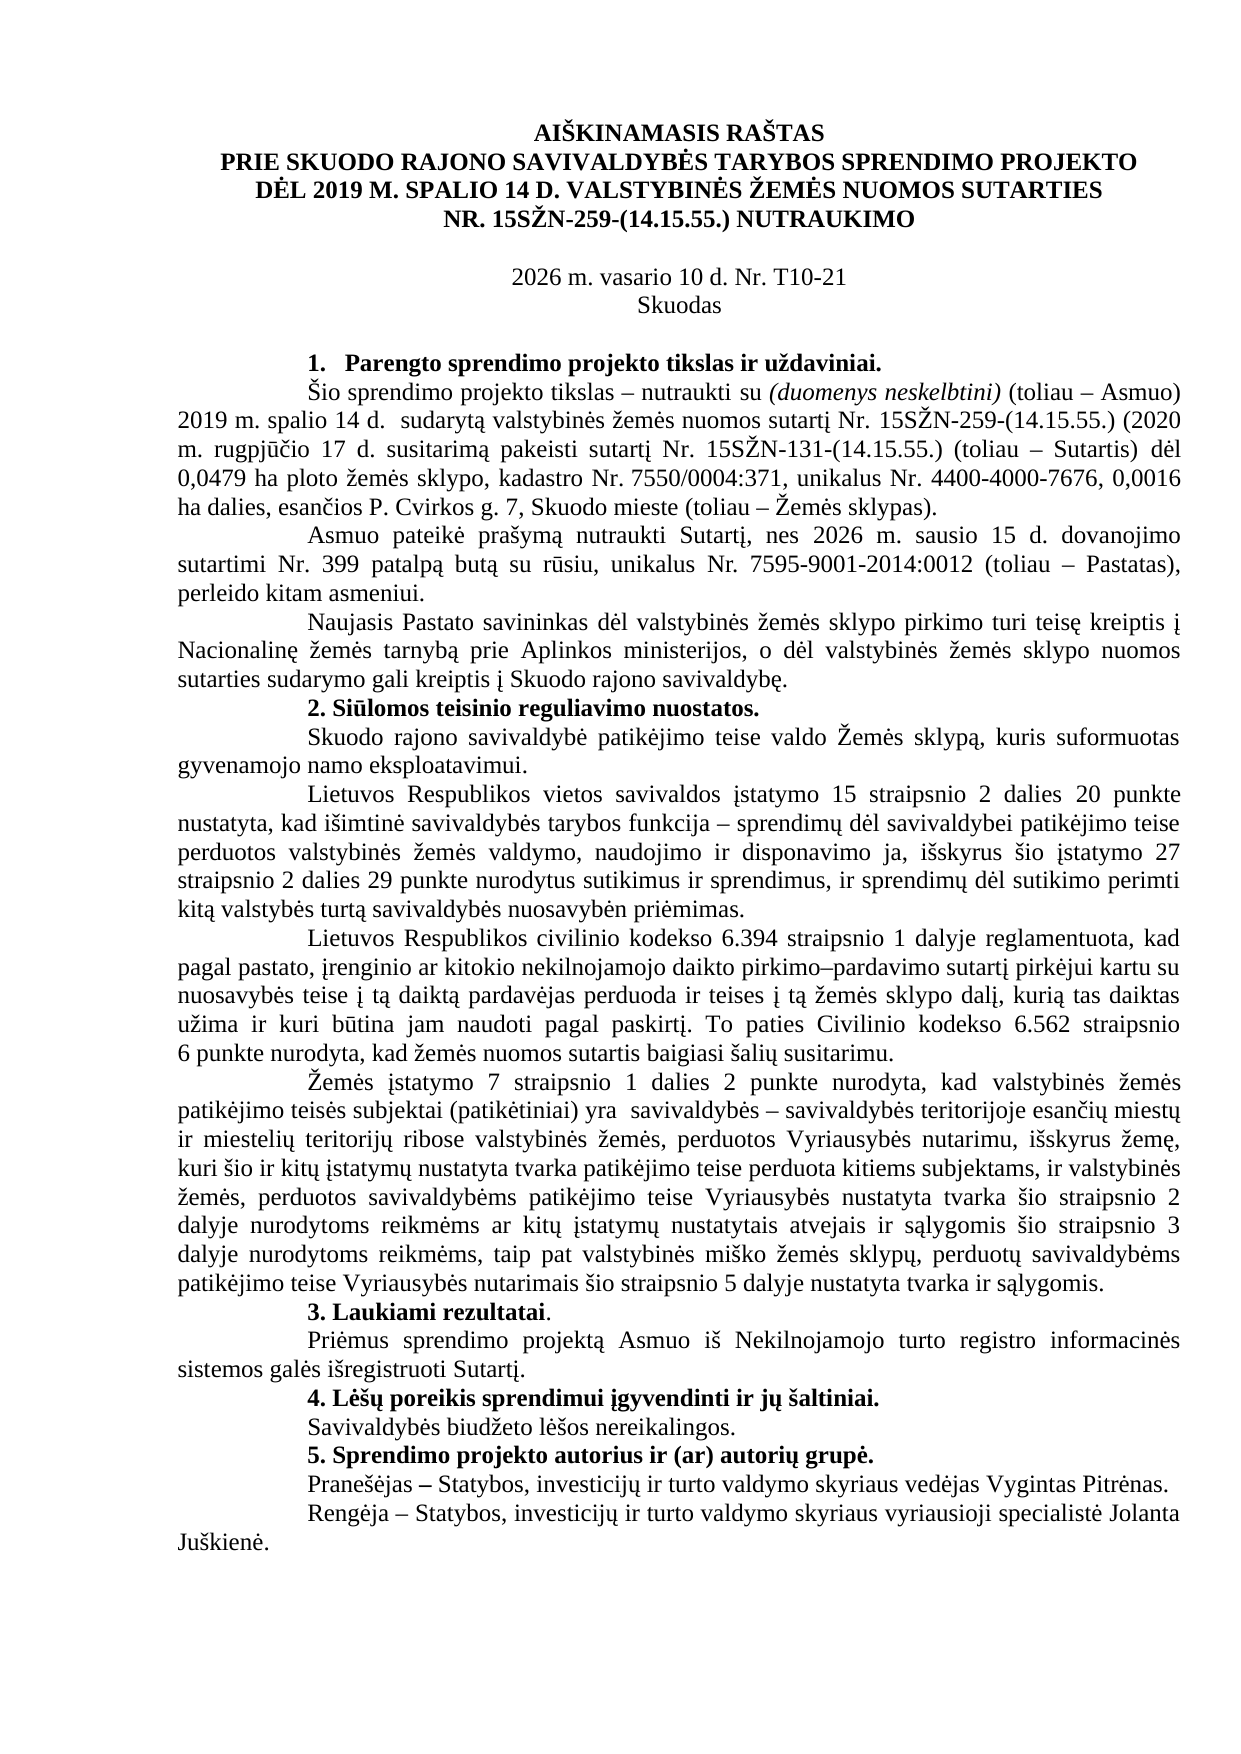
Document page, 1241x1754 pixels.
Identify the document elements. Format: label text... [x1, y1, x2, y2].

text 5. Sprendimo projekto autorius ir (ar) autorių grupė. [177, 1441, 1181, 1469]
text 4. Lėšų poreikis sprendimui įgyvendinti ir jų šaltiniai. [177, 1383, 1181, 1412]
text 2. Siūlomos teisinio reguliavimo nuostatos. [177, 693, 1181, 722]
text 3. Laukiami rezultatai. [177, 1297, 1181, 1326]
text Pranešėjas – Statybos, investicijų ir turto valdymo skyriaus vedėjas Vygintas Pitrėnas. [177, 1469, 1181, 1498]
text Žemės įstatymo 7 straipsnio 1 dalies 2 punkte nurodyta, kad valstybinės žemės patikėjimo teisės subjektai (patikėtiniai) yra savivaldybės – savivaldybės teritorijoje esančių miestų ir miestelių teritorijų ribose valstybinės žemės, perduotos Vyriausybės nutarimu, išskyrus žemę, kuri šio ir kitų įstatymų nustatyta tvarka patikėjimo teise perduota kitiems subjektams, ir valstybinės žemės, perduotos savivaldybėms patikėjimo teise Vyriausybės nustatyta tvarka šio straipsnio 2 dalyje nurodytoms reikmėms ar kitų įstatymų nustatytais atvejais ir sąlygomis šio straipsnio 3 dalyje nurodytoms reikmėms, taip pat valstybinės miško žemės sklypų, perduotų savivaldybėms patikėjimo teise Vyriausybės nutarimais šio straipsnio 5 dalyje nustatyta tvarka ir sąlygomis. [177, 1067, 1181, 1297]
text Naujasis Pastato savininkas dėl valstybinės žemės sklypo pirkimo turi teisę kreiptis į Nacionalinę žemės tarnybą prie Aplinkos ministerijos, o dėl valstybinės žemės sklypo nuomos sutarties sudarymo gali kreiptis į Skuodo rajono savivaldybę. [177, 607, 1181, 693]
text Priėmus sprendimo projektą Asmuo iš Nekilnojamojo turto registro informacinės sistemos galės išregistruoti Sutartį. [177, 1326, 1181, 1383]
text AIŠKINAMASIS RAŠTAS [177, 118, 1181, 147]
text Lietuvos Respublikos vietos savivaldos įstatymo 15 straipsnio 2 dalies 20 punkte nustatyta, kad išimtinė savivaldybės tarybos funkcija – sprendimų dėl savivaldybei patikėjimo teise perduotos valstybinės žemės valdymo, naudojimo ir disponavimo ja, išskyrus šio įstatymo 27 straipsnio 2 dalies 29 punkte nurodytus sutikimus ir sprendimus, ir sprendimų dėl sutikimo perimti kitą valstybės turtą savivaldybės nuosavybėn priėmimas. [177, 779, 1181, 923]
text DĖL 2019 m. SPALIO 14 d. VALSTYBINĖS ŽEMĖS NUOMOS SUTARTIES [177, 176, 1181, 204]
text Savivaldybės biudžeto lėšos nereikalingos. [177, 1412, 1181, 1441]
text Šio sprendimo projekto tikslas – nutraukti su (duomenys neskelbtini) (toliau – Asmuo) 2019 m. spalio 14 d. sudarytą valstybinės žemės nuomos sutartį Nr. 15SŽN-259-(14.15.55.) (2020 m. rugpjūčio 17 d. susitarimą pakeisti sutartį Nr. 15SŽN-131-(14.15.55.) (toliau – Sutartis) dėl 0,0479 ha ploto žemės sklypo, kadastro Nr. 7550/0004:371, unikalus Nr. 4400-4000-7676, 0,0016 ha dalies, esančios P. Cvirkos g. 7, Skuodo mieste (toliau – Žemės sklypas). [177, 377, 1181, 521]
text Asmuo pateikė prašymą nutraukti Sutartį, nes 2026 m. sausio 15 d. dovanojimo sutartimi Nr. 399 patalpą butą su rūsiu, unikalus Nr. 7595-9001-2014:0012 (toliau – Pastatas), perleido kitam asmeniui. [177, 521, 1181, 607]
text NR. 15SŽN-259-(14.15.55.) NUTRAUKIMO [177, 204, 1181, 233]
text PRIE SKUODO RAJONO SAVIVALDYBĖS TARYBOS SPRENDIMO PROJEKTO [177, 147, 1181, 176]
text Lietuvos Respublikos civilinio kodekso 6.394 straipsnio 1 dalyje reglamentuota, kad pagal pastato, įrenginio ar kitokio nekilnojamojo daikto pirkimo–pardavimo sutartį pirkėjui kartu su nuosavybės teise į tą daiktą pardavėjas perduoda ir teises į tą žemės sklypo dalį, kurią tas daiktas užima ir kuri būtina jam naudoti pagal paskirtį. To paties Civilinio kodekso 6.562 straipsnio 6 punkte nurodyta, kad žemės nuomos sutartis baigiasi šalių susitarimu. [177, 923, 1181, 1067]
list Parengto sprendimo projekto tikslas ir uždaviniai. [307, 348, 1181, 377]
text Skuodo rajono savivaldybė patikėjimo teise valdo Žemės sklypą, kuris suformuotas gyvenamojo namo eksploatavimui. [177, 722, 1181, 779]
text 2026 m. vasario 10 d. Nr. T10-21 [177, 262, 1181, 291]
text Skuodas [177, 291, 1181, 319]
text Rengėja – Statybos, investicijų ir turto valdymo skyriaus vyriausioji specialistė Jolanta Juškienė. [177, 1498, 1181, 1556]
